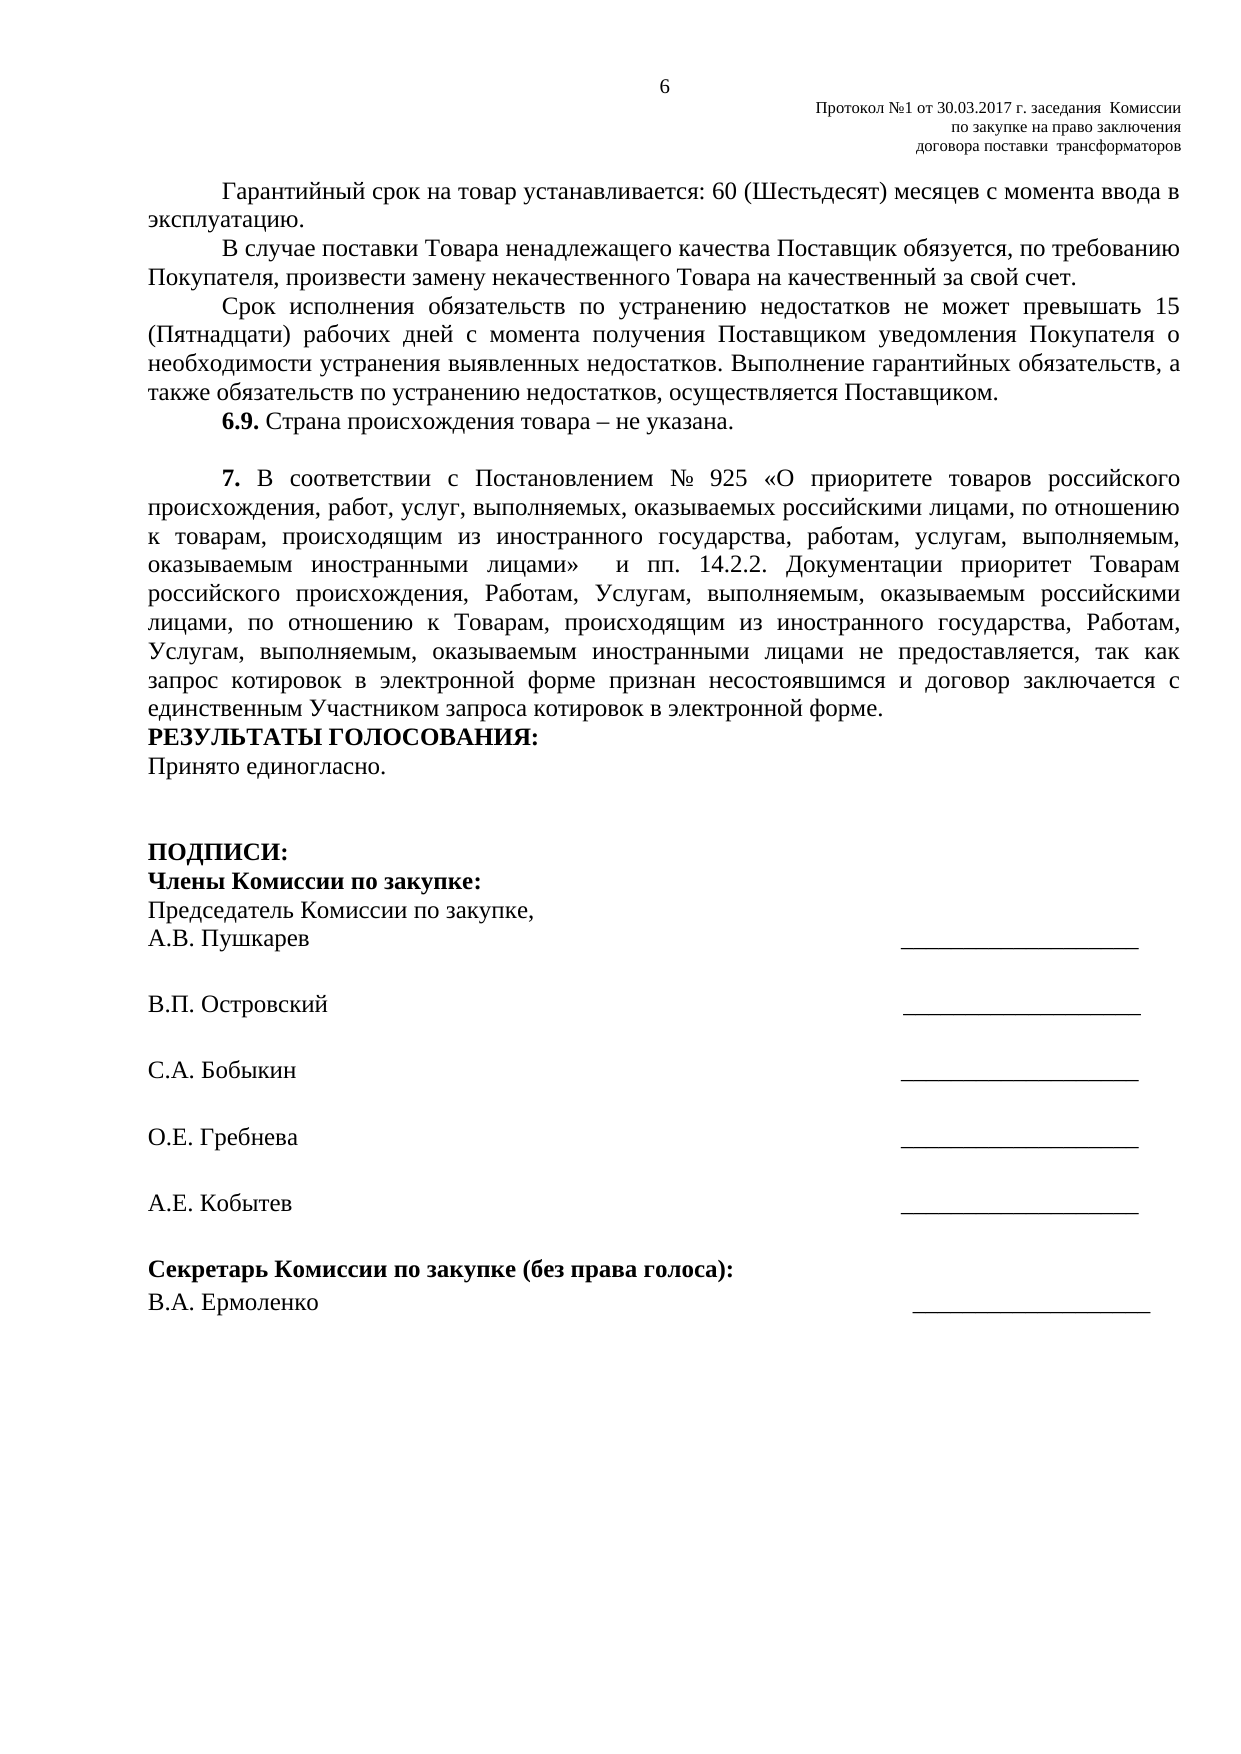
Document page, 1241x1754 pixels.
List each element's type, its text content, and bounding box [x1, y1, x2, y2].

text В.П. Островский ___________________ [148, 989, 1181, 1018]
text О.Е. Гребнева ___________________ [148, 1122, 1181, 1150]
text Секретарь Комиссии по закупке (без права голоса): [148, 1254, 1181, 1282]
text В случае поставки Товара ненадлежащего качества Поставщик обязуется, по требованию Покупателя, произвести замену некачественного Товара на качественный за свой счет. [148, 233, 1181, 291]
text РЕЗУЛЬТАТЫ ГОЛОСОВАНИЯ: [148, 722, 1181, 751]
text А.Е. Кобытев ___________________ [148, 1188, 1181, 1216]
text А.В. Пушкарев ___________________ [148, 923, 1181, 952]
text Срок исполнения обязательств по устранению недостатков не может превышать 15 (Пятнадцати) рабочих дней с момента получения Поставщиком уведомления Покупателя о необходимости устранения выявленных недостатков. Выполнение гарантийных обязательств, а также обязательств по устранению недостатков, осуществляется Поставщиком. [148, 291, 1181, 406]
text Председатель Комиссии по закупке, [148, 895, 1181, 923]
text В.А. Ермоленко ___________________ [148, 1287, 1181, 1316]
text 7. В соответствии с Постановлением № 925 «О приоритете товаров российского происхождения, работ, услуг, выполняемых, оказываемых российскими лицами, по отношению к товарам, происходящим из иностранного государства, работам, услугам, выполняемым, оказываемым иностранными лицами» и пп. 14.2.2. Документации приоритет Товарам российского происхождения, Работам, Услугам, выполняемым, оказываемым российскими лицами, по отношению к Товарам, происходящим из иностранного государства, Работам, Услугам, выполняемым, оказываемым иностранными лицами не предоставляется, так как запрос котировок в электронной форме признан несостоявшимся и договор заключается с единственным Участником запроса котировок в электронной форме. [148, 463, 1181, 722]
text Гарантийный срок на товар устанавливается: 60 (Шестьдесят) месяцев с момента ввода в эксплуатацию. [148, 176, 1181, 233]
text Принято единогласно. [148, 751, 1181, 780]
text ПОДПИСИ: [148, 837, 1181, 866]
text Члены Комиссии по закупке: [148, 866, 1181, 895]
text С.А. Бобыкин ___________________ [148, 1056, 1181, 1084]
text 6.9. Страна происхождения товара – не указана. [148, 406, 1181, 434]
